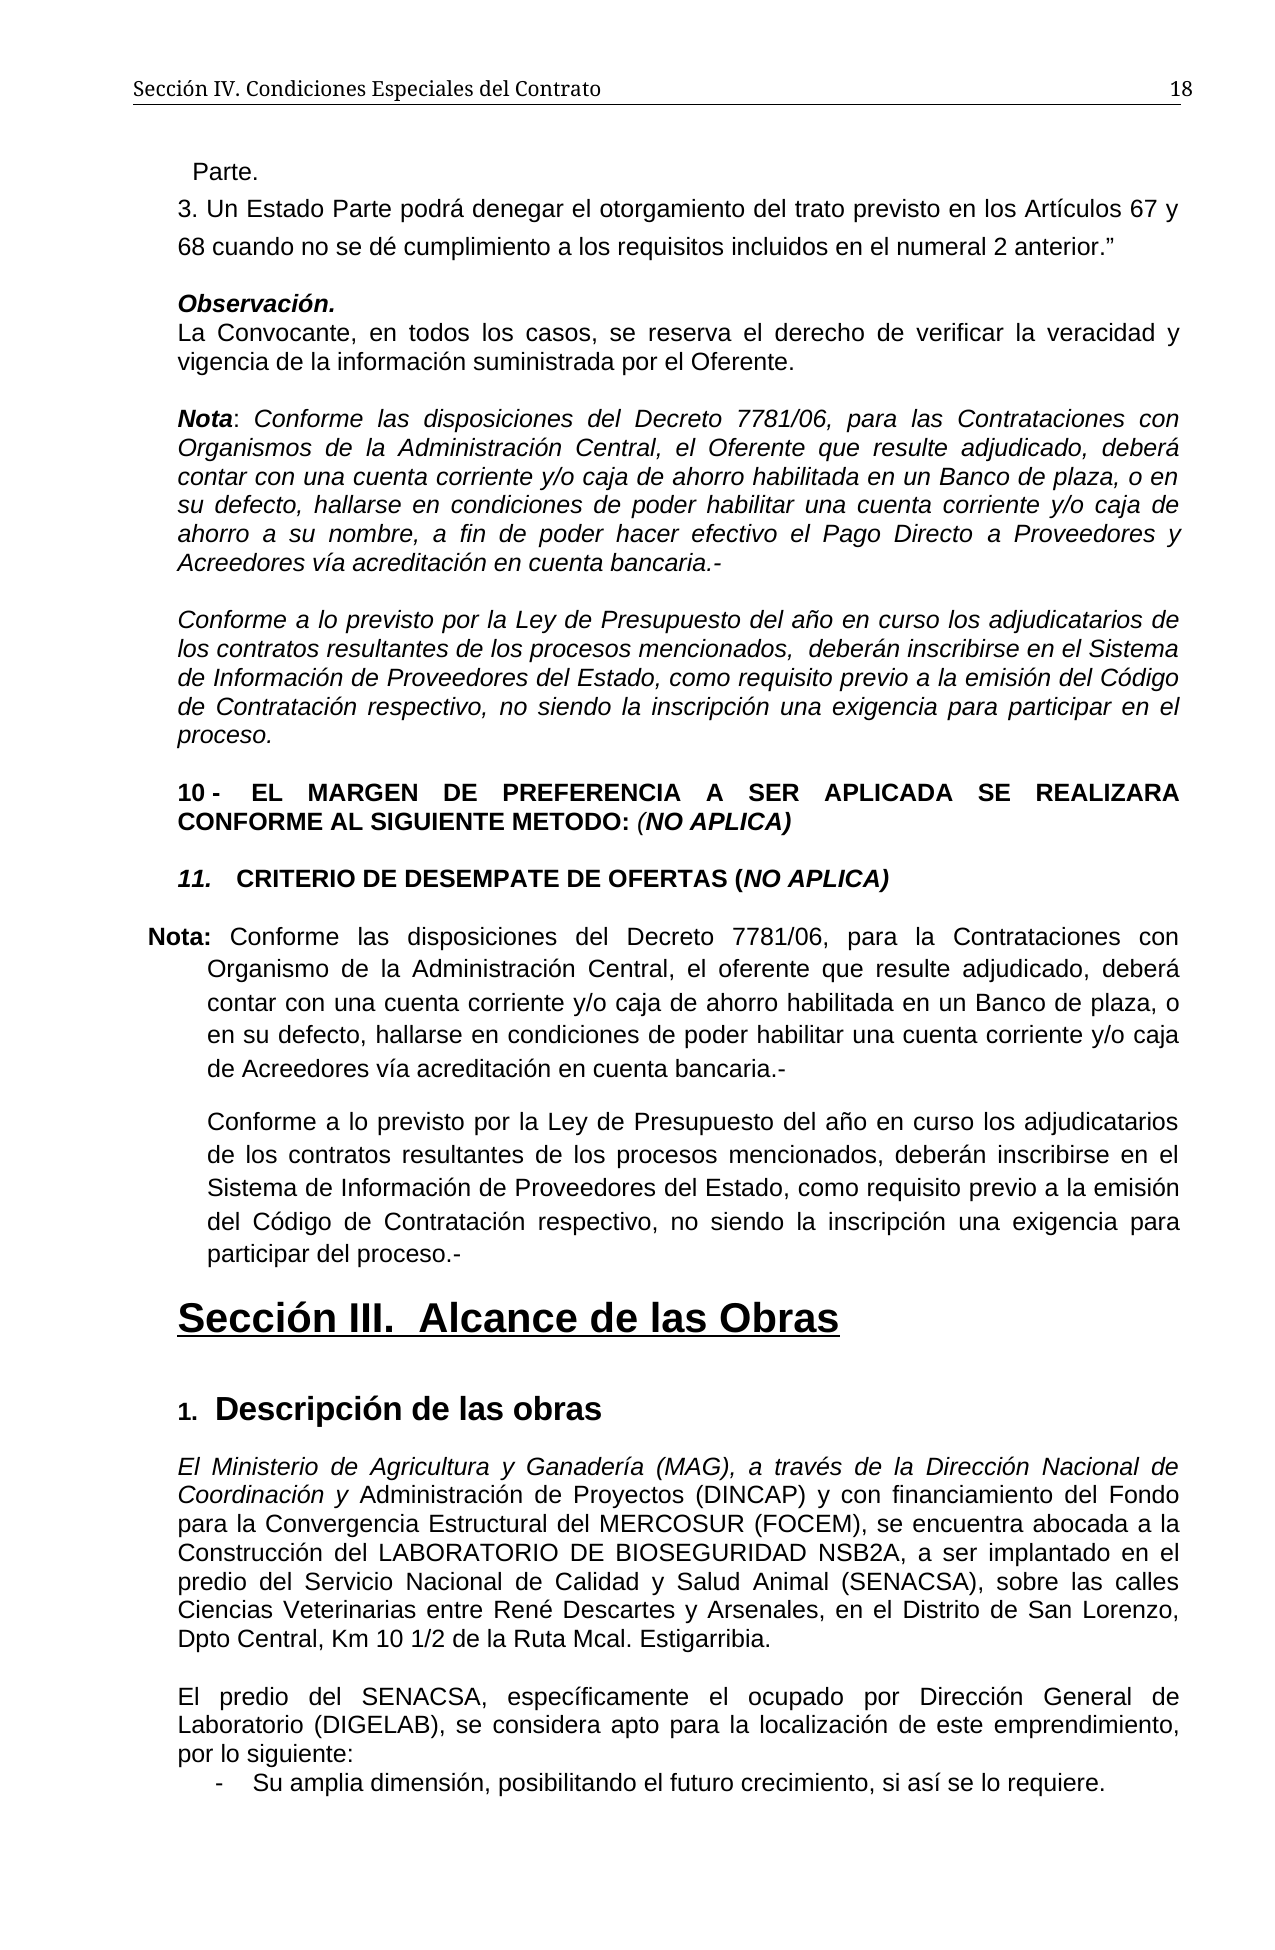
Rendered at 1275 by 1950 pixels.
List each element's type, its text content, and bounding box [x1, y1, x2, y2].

text Nota: Conforme las disposiciones del Decreto 7781/06, para las Contrataciones con Organismos de la Administración Central, el Oferente que resulte adjudicado, deberá contar con una cuenta corriente y/o caja de ahorro habilitada en un Banco de plaza, o en su defecto, hallarse en condiciones de poder habilitar una cuenta corriente y/o caja de ahorro a su nombre, a fin de poder hacer efectivo el Pago Directo a Proveedores y Acreedores vía acreditación en cuenta bancaria.- [177, 404, 1181, 576]
text 3. Un Estado Parte podrá denegar el otorgamiento del trato previsto en los Artículos 67 y 68 cuando no se dé cumplimiento a los requisitos incluidos en el numeral 2 anterior.” [177, 185, 1181, 260]
text Nota: Conforme las disposiciones del Decreto 7781/06, para la Contrataciones con Organismo de la Administración Central, el oferente que resulte adjudicado, deberá contar con una cuenta corriente y/o caja de ahorro habilitada en un Banco de plaza, o en su defecto, hallarse en condiciones de poder habilitar una cuenta corriente y/o caja de Acreedores vía acreditación en cuenta bancaria.- [148, 921, 1181, 1082]
text La Convocante, en todos los casos, se reserva el derecho de verificar la veracidad y vigencia de la información suministrada por el Oferente. [177, 318, 1181, 375]
subtitle Sección III. Alcance de las Obras [177, 1293, 1181, 1341]
list CRITERIO DE DESEMPATE DE OFERTAS (NO APLICA) [177, 864, 1181, 893]
text Conforme a lo previsto por la Ley de Presupuesto del año en curso los adjudicatarios de los contratos resultantes de los procesos mencionados, deberán inscribirse en el Sistema de Información de Proveedores del Estado, como requisito previo a la emisión del Código de Contratación respectivo, no siendo la inscripción una exigencia para participar en el proceso. [177, 605, 1181, 749]
text 10 - EL MARGEN DE PREFERENCIA A SER APLICADA SE REALIZARA CONFORME AL SIGUIENTE METODO: (NO APLICA) [177, 778, 1181, 835]
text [192, 148, 1181, 185]
text El predio del SENACSA, específicamente el ocupado por Dirección General de Laboratorio (DIGELAB), se considera apto para la localización de este emprendimiento, por lo siguiente: [177, 1682, 1181, 1768]
list Descripción de las obras [177, 1389, 1181, 1428]
text Observación. [177, 289, 1181, 318]
text El Ministerio de Agricultura y Ganadería (MAG), a través de la Dirección Nacional de Coordinación y Administración de Proyectos (DINCAP) y con financiamiento del Fondo para la Convergencia Estructural del MERCOSUR (FOCEM), se encuentra abocada a la Construcción del LABORATORIO DE BIOSEGURIDAD NSB2A, a ser implantado en el predio del Servicio Nacional de Calidad y Salud Animal (SENACSA), sobre las calles Ciencias Veterinarias entre René Descartes y Arsenales, en el Distrito de San Lorenzo, Dpto Central, Km 10 1/2 de la Ruta Mcal. Estigarribia. [177, 1452, 1181, 1653]
list Su amplia dimensión, posibilitando el futuro crecimiento, si así se lo requiere. [215, 1768, 1181, 1797]
text Conforme a lo previsto por la Ley de Presupuesto del año en curso los adjudicatarios de los contratos resultantes de los procesos mencionados, deberán inscribirse en el Sistema de Información de Proveedores del Estado, como requisito previo a la emisión del Código de Contratación respectivo, no siendo la inscripción una exigencia para participar del proceso.- [148, 1107, 1181, 1268]
